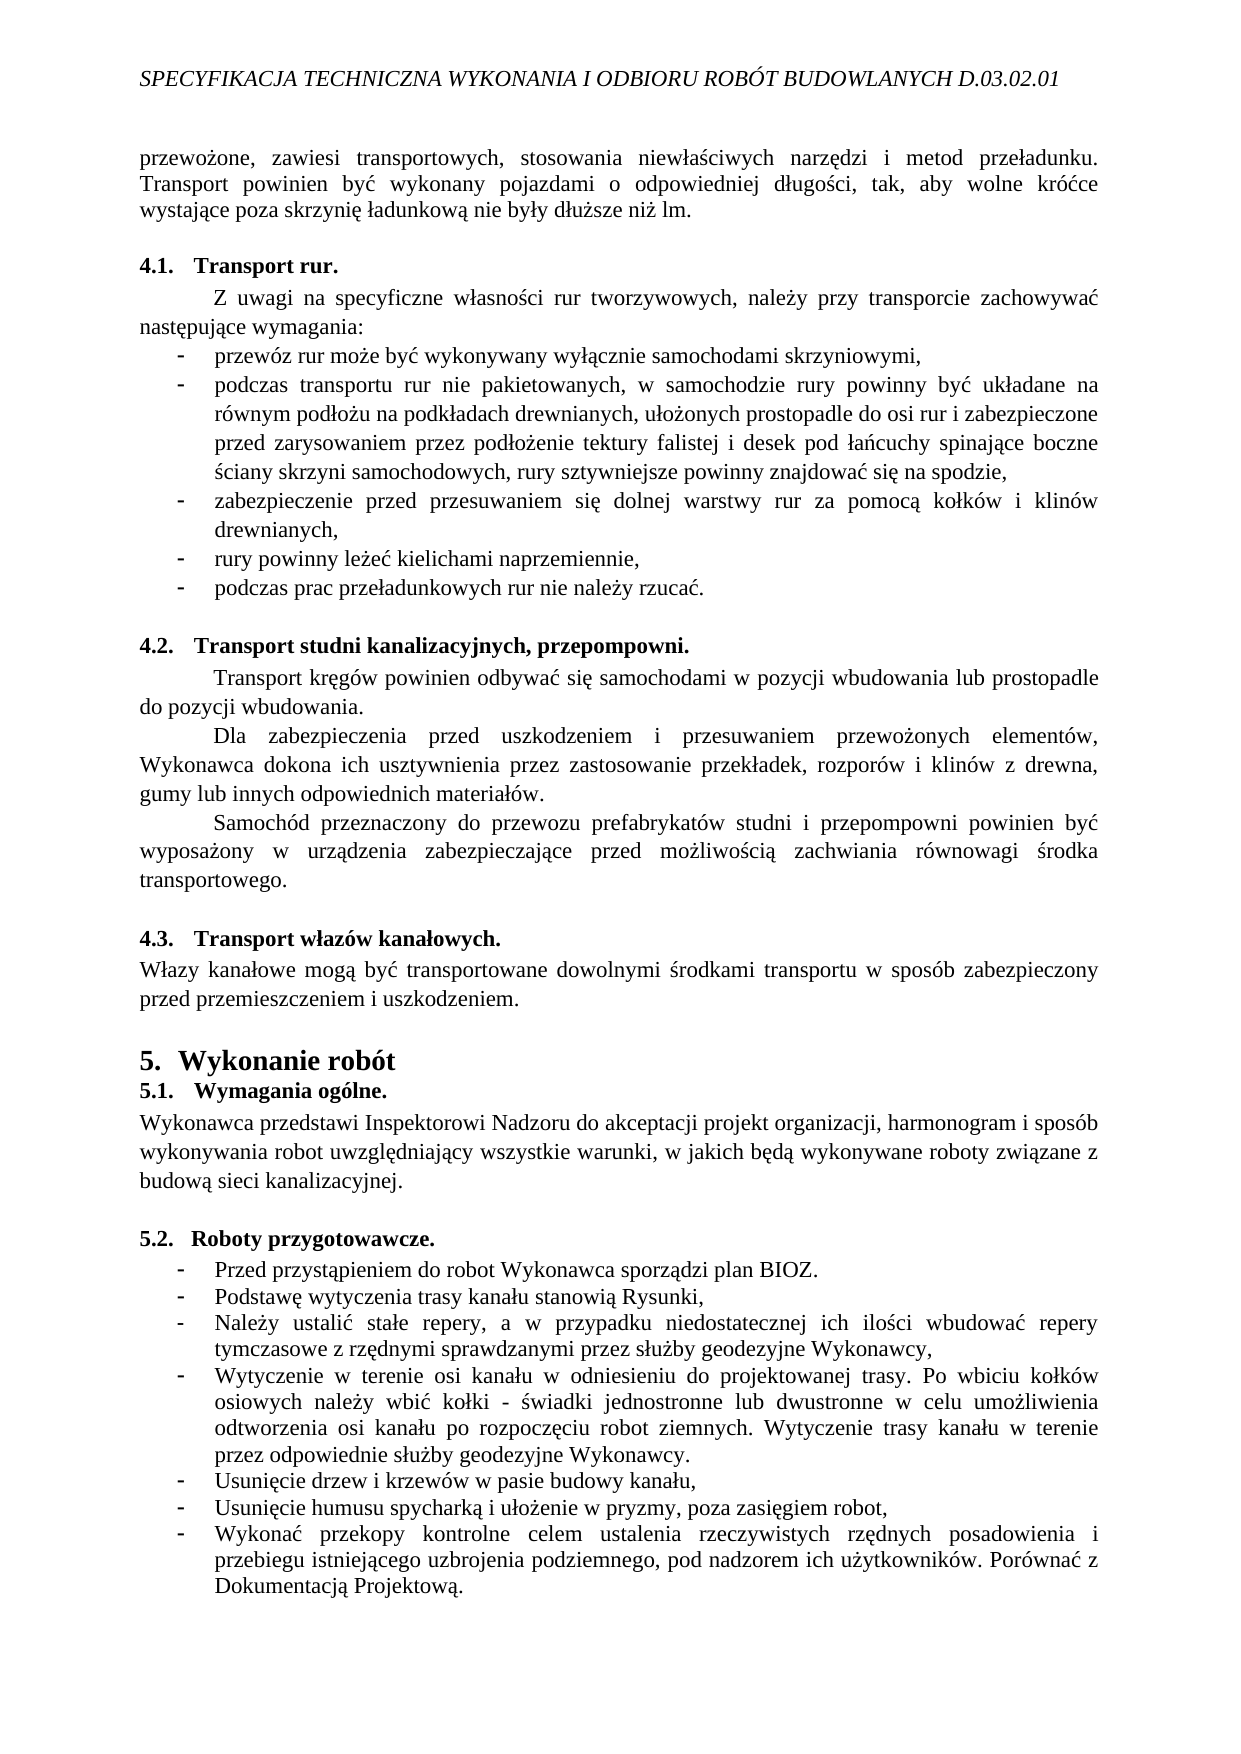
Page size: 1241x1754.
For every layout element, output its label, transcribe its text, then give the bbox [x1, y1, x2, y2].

list Wymagania ogólne. [139, 1077, 1100, 1103]
list Roboty przygotowawcze. [139, 1225, 1100, 1251]
list Wykonanie robót [139, 1043, 1100, 1077]
text Dla zabezpieczenia przed uszkodzeniem i przesuwaniem przewożonych elementów, Wykonawca dokona ich usztywnienia przez zastosowanie przekładek, rozporów i klinów z drewna, gumy lub innych odpowiednich materiałów. [139, 722, 1100, 806]
list Usunięcie drzew i krzewów w pasie budowy kanału, [177, 1467, 1100, 1493]
list Wykonać przekopy kontrolne celem ustalenia rzeczywistych rzędnych posadowienia i przebiegu istniejącego uzbrojenia podziemnego, pod nadzorem ich użytkowników. Porównać z Dokumentacją Projektową. [177, 1520, 1100, 1599]
list Transport włazów kanałowych. [139, 924, 1100, 951]
text Transport kręgów powinien odbywać się samochodami w pozycji wbudowania lub prostopadle do pozycji wbudowania. [139, 664, 1100, 719]
list Transport studni kanalizacyjnych, przepompowni. [139, 632, 1100, 658]
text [139, 144, 1100, 223]
list podczas transportu rur nie pakietowanych, w samochodzie rury powinny być układane na równym podłożu na podkładach drewnianych, ułożonych prostopadle do osi rur i zabezpieczone przed zarysowaniem przez podłożenie tektury falistej i desek pod łańcuchy spinające boczne ściany skrzyni samochodowych, rury sztywniejsze powinny znajdować się na spodzie, [177, 371, 1100, 484]
list podczas prac przeładunkowych rur nie należy rzucać. [177, 574, 1100, 600]
list Przed przystąpieniem do robot Wykonawca sporządzi plan BIOZ. [177, 1256, 1100, 1283]
text Z uwagi na specyficzne własności rur tworzywowych, należy przy transporcie zachowywać następujące wymagania: [139, 284, 1100, 339]
text Włazy kanałowe mogą być transportowane dowolnymi środkami transportu w sposób zabezpieczony przed przemieszczeniem i uszkodzeniem. [139, 956, 1100, 1012]
list Wytyczenie w terenie osi kanału w odniesieniu do projektowanej trasy. Po wbiciu kołków osiowych należy wbić kołki - świadki jednostronne lub dwustronne w celu umożliwienia odtworzenia osi kanału po rozpoczęciu robot ziemnych. Wytyczenie trasy kanału w terenie przez odpowiednie służby geodezyjne Wykonawcy. [177, 1362, 1100, 1467]
list Transport rur. [139, 252, 1100, 278]
list rury powinny leżeć kielichami naprzemiennie, [177, 545, 1100, 571]
list przewóz rur może być wykonywany wyłącznie samochodami skrzyniowymi, [177, 342, 1100, 368]
text Wykonawca przedstawi Inspektorowi Nadzoru do akceptacji projekt organizacji, harmonogram i sposób wykonywania robot uwzględniający wszystkie warunki, w jakich będą wykonywane roboty związane z budową sieci kanalizacyjnej. [139, 1109, 1100, 1193]
list Podstawę wytyczenia trasy kanału stanowią Rysunki, [177, 1283, 1100, 1309]
list zabezpieczenie przed przesuwaniem się dolnej warstwy rur za pomocą kołków i klinów drewnianych, [177, 487, 1100, 542]
list Należy ustalić stałe repery, a w przypadku niedostatecznej ich ilości wbudować repery tymczasowe z rzędnymi sprawdzanymi przez służby geodezyjne Wykonawcy, [177, 1309, 1100, 1362]
text Samochód przeznaczony do przewozu prefabrykatów studni i przepompowni powinien być wyposażony w urządzenia zabezpieczające przed możliwością zachwiania równowagi środka transportowego. [139, 808, 1100, 893]
list Usunięcie humusu spycharką i ułożenie w pryzmy, poza zasięgiem robot, [177, 1493, 1100, 1520]
